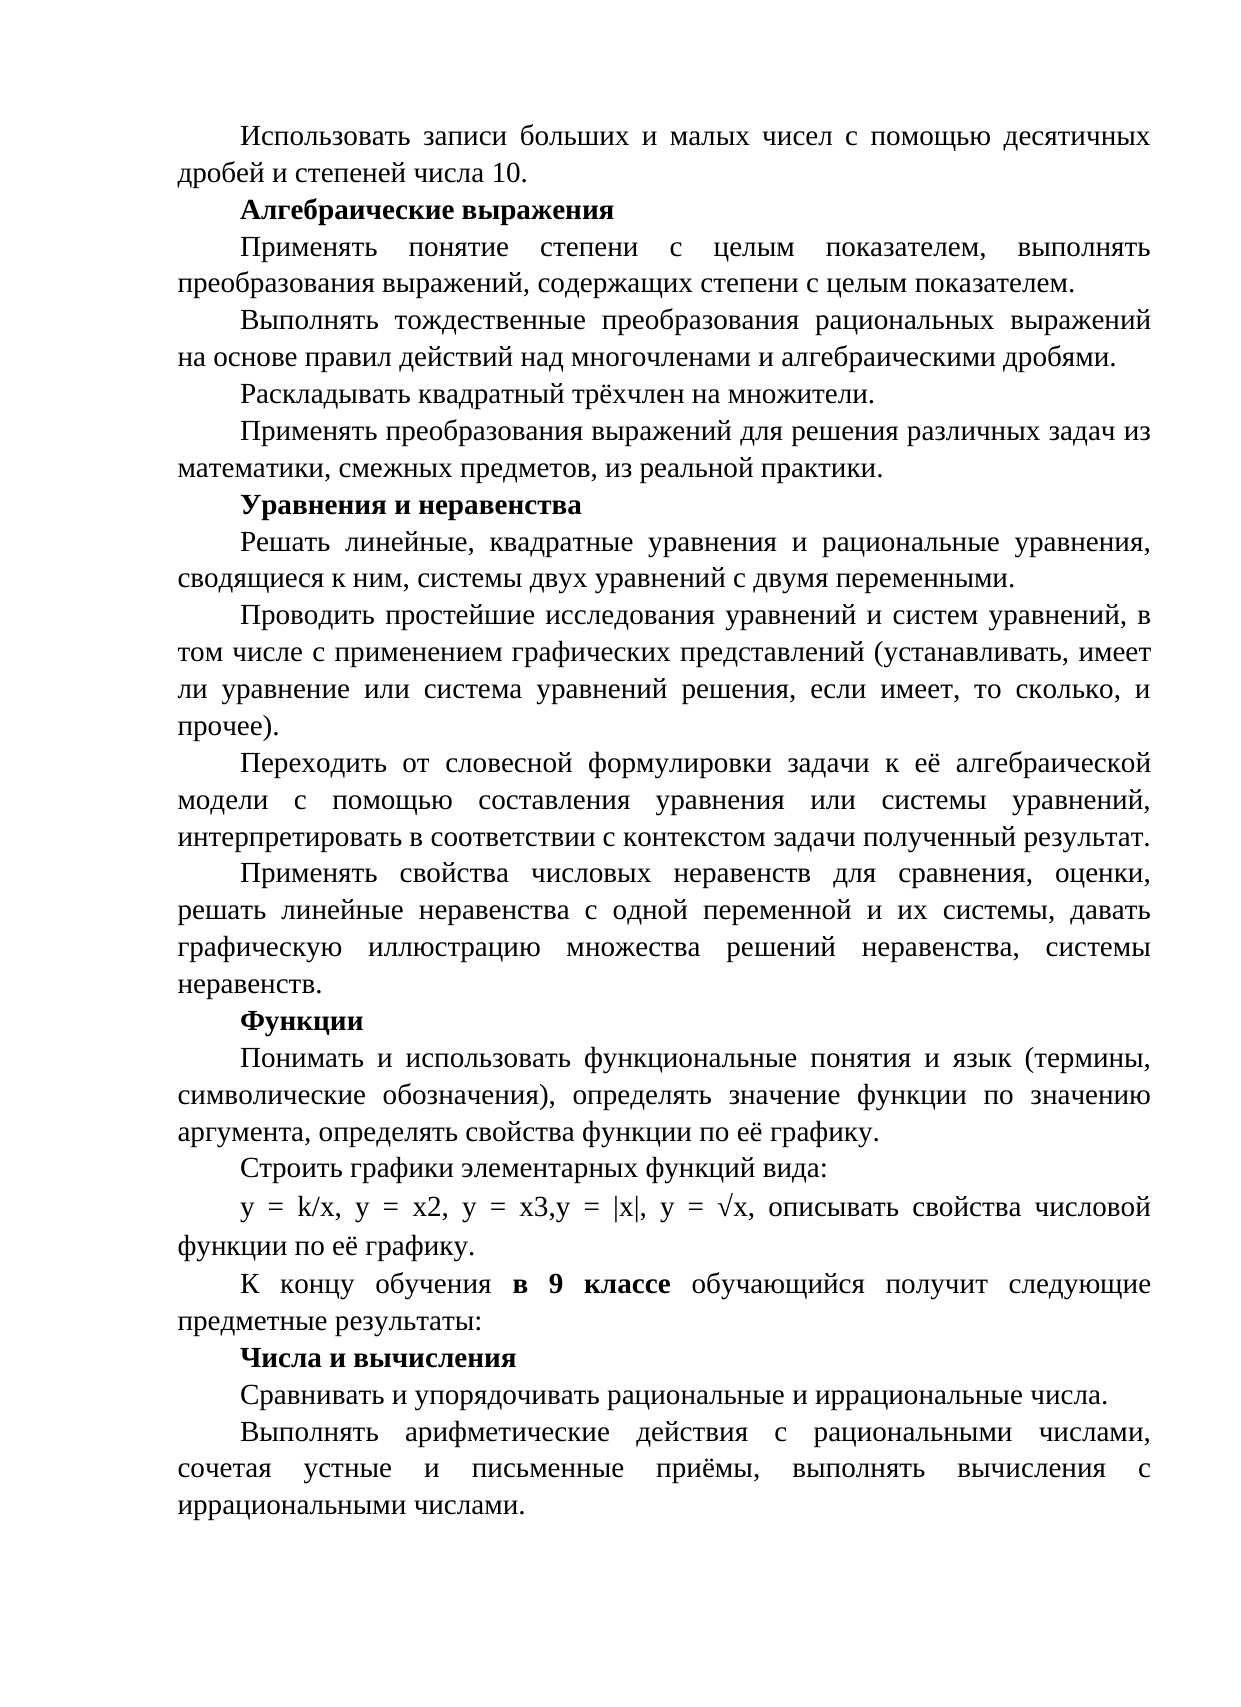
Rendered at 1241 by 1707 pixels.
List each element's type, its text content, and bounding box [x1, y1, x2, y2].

text Строить графики элементарных функций вида: [177, 1151, 1152, 1184]
text Применять преобразования выражений для решения различных задач из математики, смежных предметов, из реальной практики. [177, 413, 1152, 483]
text Использовать записи больших и малых чисел с помощью десятичных дробей и степеней числа 10. [177, 118, 1152, 188]
text Применять понятие степени с целым показателем, выполнять преобразования выражений, содержащих степени с целым показателем. [177, 229, 1152, 299]
text Уравнения и неравенства [177, 487, 1152, 520]
text Понимать и использовать функциональные понятия и язык (термины, символические обозначения), определять значение функции по значению аргумента, определять свойства функции по её графику. [177, 1040, 1152, 1147]
text К концу обучения в 9 классе обучающийся получит следующие предметные результаты: [177, 1266, 1152, 1337]
text Проводить простейшие исследования уравнений и систем уравнений, в том числе с применением графических представлений (устанавливать, имеет ли уравнение или система уравнений решения, если имеет, то сколько, и прочее). [177, 597, 1152, 742]
text Сравнивать и упорядочивать рациональные и иррациональные числа. [177, 1377, 1152, 1410]
text Переходить от словесной формулировки задачи к её алгебраической модели с помощью составления уравнения или системы уравнений, интерпретировать в соответствии с контекстом задачи полученный результат. [177, 745, 1152, 852]
text Решать линейные, квадратные уравнения и рациональные уравнения, сводящиеся к ним, системы двух уравнений с двумя переменными. [177, 524, 1152, 594]
text Выполнять арифметические действия с рациональными числами, сочетая устные и письменные приёмы, выполнять вычисления с иррациональными числами. [177, 1414, 1152, 1521]
text Числа и вычисления [177, 1340, 1152, 1373]
text Алгебраические выражения [177, 192, 1152, 225]
text Раскладывать квадратный трёхчлен на множители. [177, 376, 1152, 410]
text Применять свойства числовых неравенств для сравнения, оценки, решать линейные неравенства с одной переменной и их системы, давать графическую иллюстрацию множества решений неравенства, системы неравенств. [177, 856, 1152, 1000]
text y = k/x, y = x2, y = x3,y = |x|, y = √x, описывать свойства числовой функции по её графику. [177, 1189, 1152, 1261]
text Выполнять тождественные преобразования рациональных выражений на основе правил действий над многочленами и алгебраическими дробями. [177, 302, 1152, 373]
text Функции [177, 1003, 1152, 1037]
